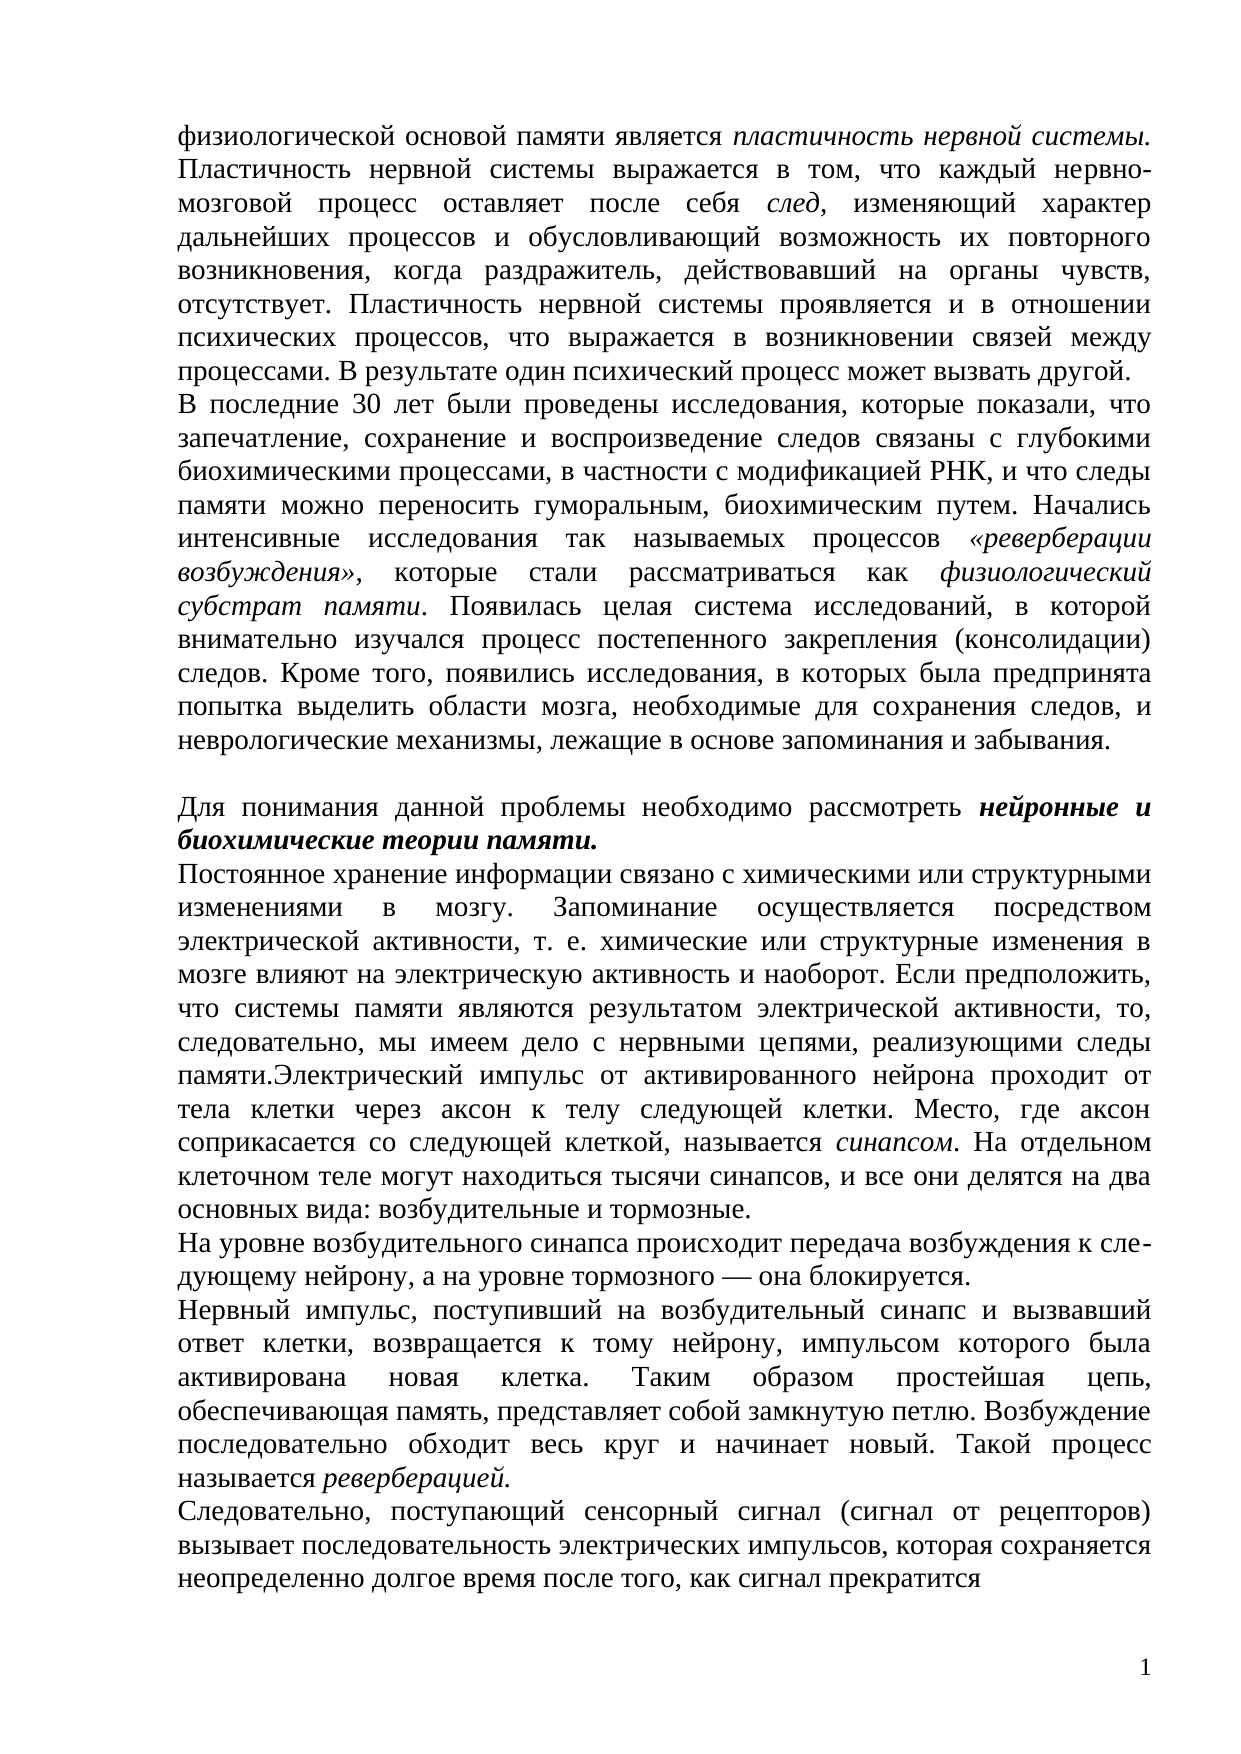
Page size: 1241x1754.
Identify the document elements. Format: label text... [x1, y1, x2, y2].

text Нервный импульс, поступивший на возбудительный синапс и вызвавший ответ клетки, возвращается к тому нейрону, импульсом которого была активирована новая клетка. Таким образом простейшая цепь, обеспечивающая память, представляет собой замкнутую петлю. Возбуждение последовательно обходит весь круг и начинает новый. Такой процесс называется реверберацией. [177, 1292, 1152, 1493]
text Для понимания данной проблемы необходимо рассмотреть нейронные и биохимические теории памяти. [177, 789, 1152, 856]
text Следовательно, поступающий сенсорный сигнал (сигнал от рецепторов) вызывает последовательность электрических импульсов, которая сохраняется неопределенно долгое время после того, как сигнал прекратится [177, 1493, 1152, 1594]
text На уровне возбудительного синапса происходит передача возбуждения к следующему нейрону, а на уровне тормозного — она блокируется. [177, 1225, 1152, 1292]
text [177, 118, 1152, 386]
text Постоянное хранение информации связано с химическими или структурными изменениями в мозгу. Запоминание осуществляется посредством электрической активности, т. е. химические или структурные изменения в мозге влияют на электрическую активность и наоборот. Если предположить, что системы памяти являются результатом электрической активности, то, следовательно, мы имеем дело с нервными цепями, реализующими следы памяти.Электрический импульс от активированного нейрона проходит от тела клетки через аксон к телу следующей клетки. Место, где аксон соприкасается со следующей клеткой, называется синапсом. На отдельном клеточном теле могут находиться тысячи синапсов, и все они делятся на два основных вида: возбудительные и тормозные. [177, 856, 1152, 1225]
text В последние 30 лет были проведены исследования, которые показали, что запечатление, сохранение и воспроизведение следов связаны с глубокими биохимическими процессами, в частности с модификацией РНК, и что следы памяти можно переносить гуморальным, биохимическим путем. Начались интенсивные исследования так называемых процессов «реверберации возбуждения», которые стали рассматриваться как физиологический субстрат памяти. Появилась целая система исследований, в которой внимательно изучался процесс постепенного закрепления (консолидации) следов. Кроме того, появились исследования, в которых была предпринята попытка выделить области мозга, необходимые для сохранения следов, и неврологические механизмы, лежащие в основе запоминания и забывания. [177, 386, 1152, 755]
